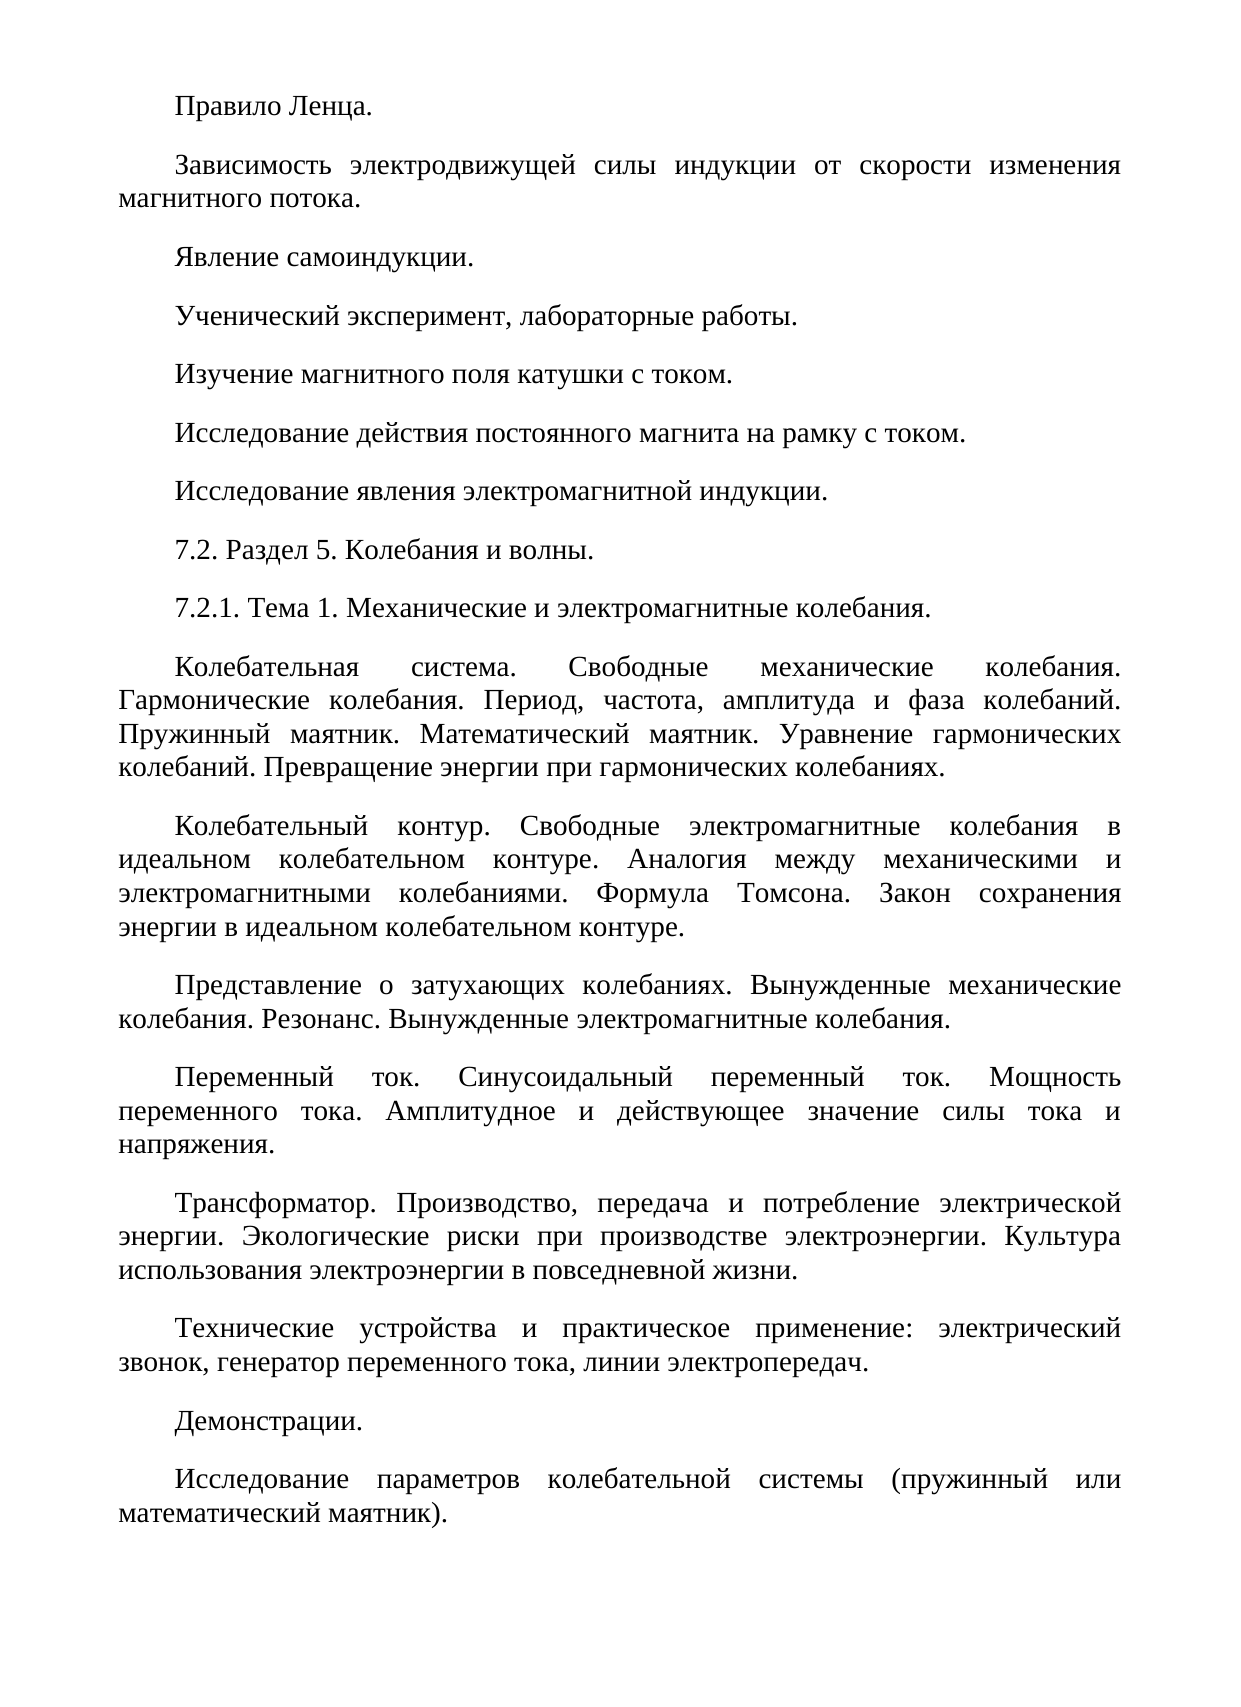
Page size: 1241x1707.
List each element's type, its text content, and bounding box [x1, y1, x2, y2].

text Исследование параметров колебательной системы (пружинный или математический маятник). [118, 1461, 1122, 1528]
text Технические устройства и практическое применение: электрический звонок, генератор переменного тока, линии электропередач. [118, 1311, 1122, 1378]
text Изучение магнитного поля катушки с током. [118, 356, 1122, 390]
text Зависимость электродвижущей силы индукции от скорости изменения магнитного потока. [118, 147, 1122, 214]
text Явление самоиндукции. [118, 239, 1122, 273]
text Исследование явления электромагнитной индукции. [118, 473, 1122, 507]
text Исследование действия постоянного магнита на рамку с током. [118, 415, 1122, 448]
text 7.2. Раздел 5. Колебания и волны. [118, 532, 1122, 565]
text Ученический эксперимент, лабораторные работы. [118, 298, 1122, 331]
text Правило Ленца. [118, 88, 1122, 122]
text Демонстрации. [118, 1403, 1122, 1436]
text 7.2.1. Тема 1. Механические и электромагнитные колебания. [118, 590, 1122, 624]
text Трансформатор. Производство, передача и потребление электрической энергии. Экологические риски при производстве электроэнергии. Культура использования электроэнергии в повседневной жизни. [118, 1185, 1122, 1286]
text Колебательная система. Свободные механические колебания. Гармонические колебания. Период, частота, амплитуда и фаза колебаний. Пружинный маятник. Математический маятник. Уравнение гармонических колебаний. Превращение энергии при гармонических колебаниях. [118, 649, 1122, 783]
text Колебательный контур. Свободные электромагнитные колебания в идеальном колебательном контуре. Аналогия между механическими и электромагнитными колебаниями. Формула Томсона. Закон сохранения энергии в идеальном колебательном контуре. [118, 808, 1122, 942]
text Представление о затухающих колебаниях. Вынужденные механические колебания. Резонанс. Вынужденные электромагнитные колебания. [118, 967, 1122, 1034]
text Переменный ток. Синусоидальный переменный ток. Мощность переменного тока. Амплитудное и действующее значение силы тока и напряжения. [118, 1059, 1122, 1160]
